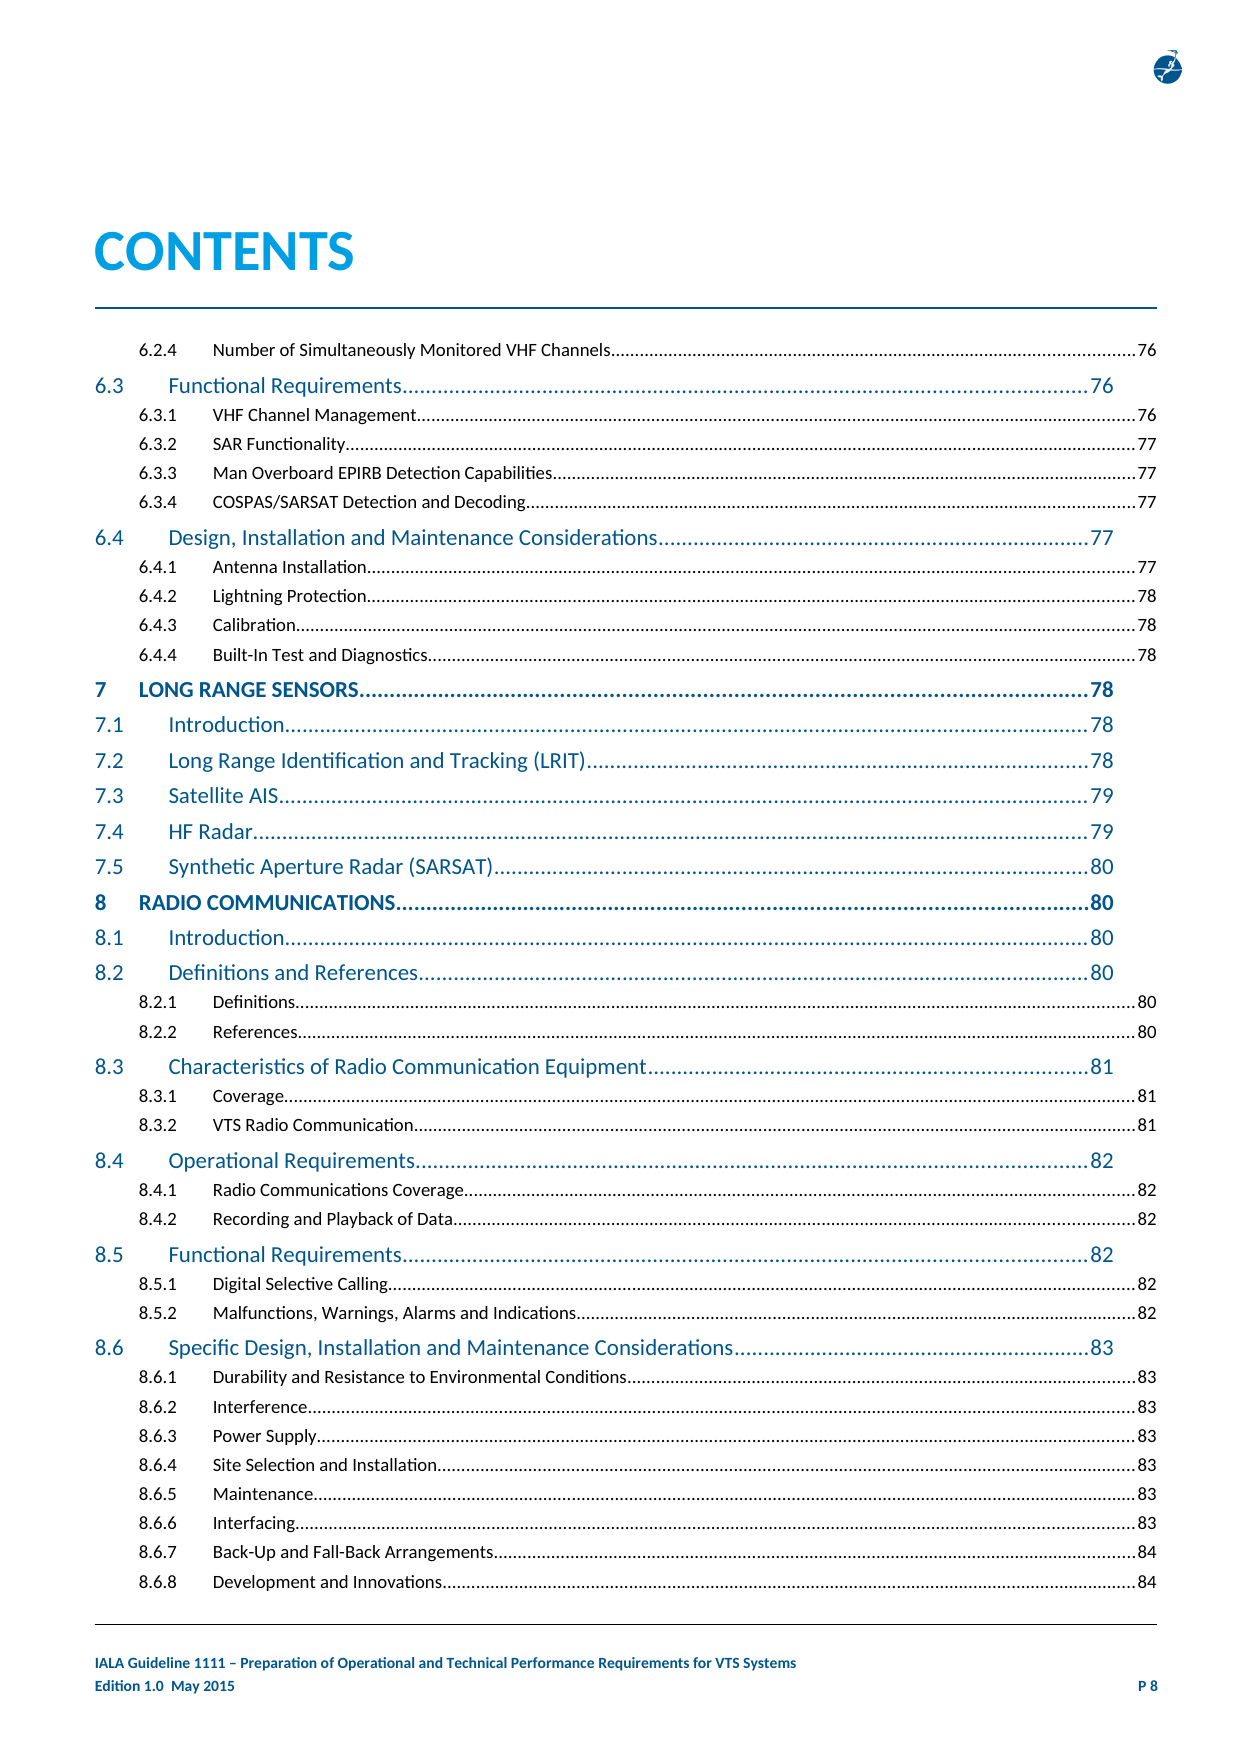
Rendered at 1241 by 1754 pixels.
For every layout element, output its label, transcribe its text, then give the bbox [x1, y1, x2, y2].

text 7 LONG RANGE SENSORS 78 [94, 672, 1113, 703]
text 8.6.5 Maintenance 83 [139, 1482, 1157, 1505]
text 8.3 Characteristics of Radio Communication Equipment 81 [94, 1049, 1113, 1080]
text 8.6 Specific Design, Installation and Maintenance Considerations 83 [94, 1330, 1113, 1361]
text 6.3.4 COSPAS/SARSAT Detection and Decoding 77 [139, 491, 1157, 513]
picture [1122, 0, 1241, 119]
text 8.6.2 Interference 83 [139, 1395, 1157, 1418]
text 8.6.1 Durability and Resistance to Environmental Conditions 83 [139, 1366, 1157, 1388]
text 7.2 Long Range Identification and Tracking (LRIT) 78 [94, 743, 1113, 774]
text 8.4 Operational Requirements 82 [94, 1143, 1113, 1174]
text 8.5 Functional Requirements 82 [94, 1236, 1113, 1268]
text 8 RADIO COMMUNICATIONS 80 [94, 884, 1113, 916]
text 6.4.2 Lightning Protection 78 [139, 584, 1157, 607]
text 6.3.2 SAR Functionality 77 [139, 432, 1157, 455]
text 8.2.1 Definitions 80 [139, 991, 1157, 1013]
text 8.4.2 Recording and Playback of Data 82 [139, 1207, 1157, 1230]
text 8.6.7 Back-Up and Fall-Back Arrangements 84 [139, 1541, 1157, 1563]
text 8.1 Introduction 80 [94, 920, 1113, 951]
text 6.4 Design, Installation and Maintenance Considerations 77 [94, 520, 1113, 551]
text 6.3 Functional Requirements 76 [94, 368, 1113, 399]
text 8.3.1 Coverage 81 [139, 1084, 1157, 1107]
text 7.1 Introduction 78 [94, 707, 1113, 738]
text 8.6.3 Power Supply 83 [139, 1424, 1157, 1447]
text 6.3.3 Man Overboard EPIRB Detection Capabilities 77 [139, 461, 1157, 484]
text 8.4.1 Radio Communications Coverage 82 [139, 1178, 1157, 1201]
text 6.4.1 Antenna Installation 77 [139, 555, 1157, 578]
text 6.4.4 Built-In Test and Diagnostics 78 [139, 643, 1157, 666]
text 8.2.2 References 80 [139, 1020, 1157, 1043]
text 8.2 Definitions and References 80 [94, 955, 1113, 986]
text 7.4 HF Radar 79 [94, 813, 1113, 845]
text 8.6.8 Development and Innovations 84 [139, 1570, 1157, 1593]
text 8.5.2 Malfunctions, Warnings, Alarms and Indications 82 [139, 1301, 1157, 1324]
text 7.3 Satellite AIS 79 [94, 778, 1113, 809]
text 8.6.6 Interfacing 83 [139, 1511, 1157, 1534]
text 6.2.4 Number of Simultaneously Monitored VHF Channels 76 [139, 338, 1157, 361]
text 8.3.2 VTS Radio Communication 81 [139, 1113, 1157, 1136]
text 6.4.3 Calibration 78 [139, 613, 1157, 636]
text 6.3.1 VHF Channel Management 76 [139, 403, 1157, 426]
text 8.5.1 Digital Selective Calling 82 [139, 1272, 1157, 1295]
text 7.5 Synthetic Aperture Radar (SARSAT) 80 [94, 849, 1113, 880]
text 8.6.4 Site Selection and Installation 83 [139, 1453, 1157, 1476]
